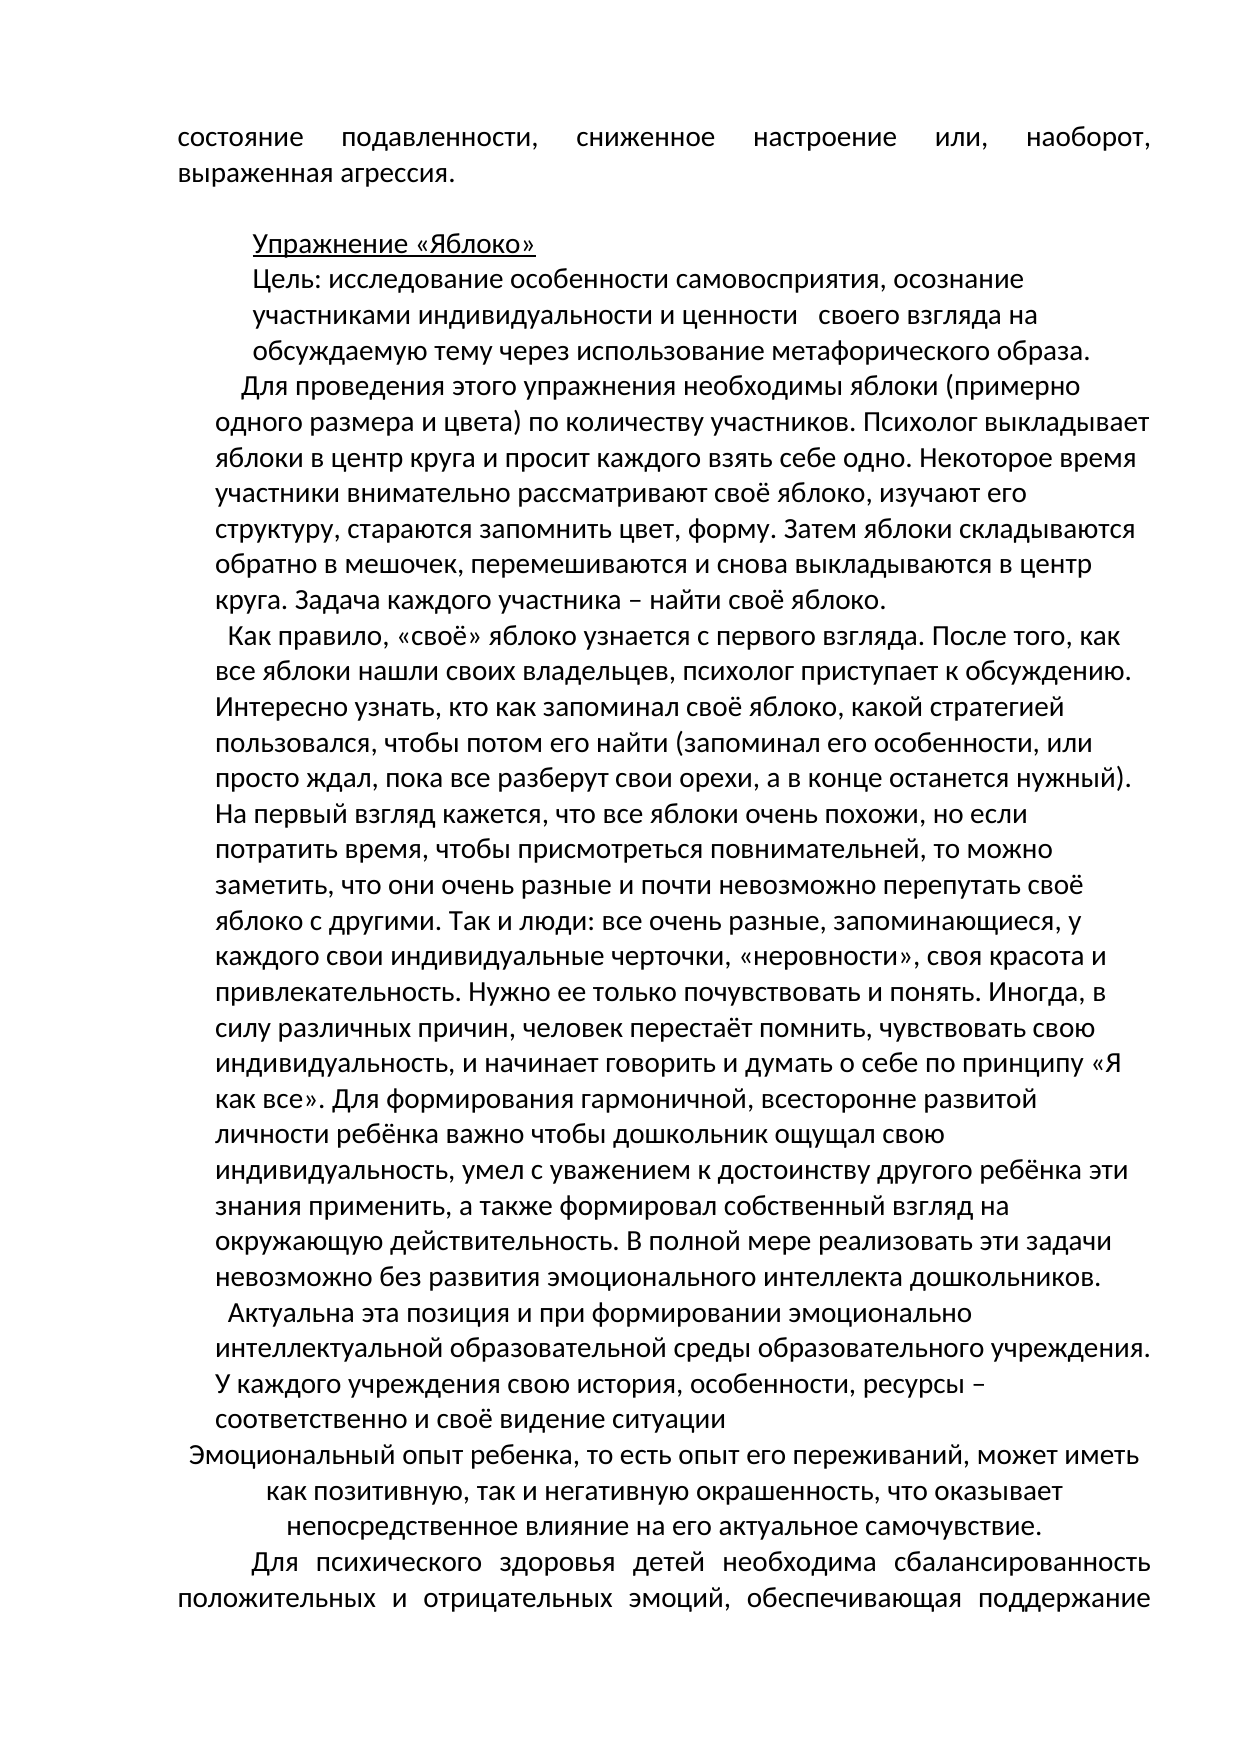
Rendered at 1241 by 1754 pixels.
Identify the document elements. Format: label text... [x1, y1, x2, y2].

text Эмоциональный опыт ребенка, то есть опыт его переживаний, может иметь как позитивную, так и негативную окрашенность, что оказывает непосредственное влияние на его актуальное самочувствие. [177, 1436, 1152, 1543]
text Актуальна эта позиция и при формировании эмоционально интеллектуальной образовательной среды образовательного учреждения. У каждого учреждения свою история, особенности, ресурсы – соответственно и своё видение ситуации [215, 1294, 1152, 1436]
text Упражнение «Яблоко» [252, 225, 1152, 261]
text Цель: исследование особенности самовосприятия, осознание участниками индивидуальности и ценности своего взгляда на обсуждаемую тему через использование метафорического образа. [252, 261, 1152, 367]
text Как правило, «своё» яблоко узнается с первого взгляда. После того, как все яблоки нашли своих владельцев, психолог приступает к обсуждению. Интересно узнать, кто как запоминал своё яблоко, какой стратегией пользовался, чтобы потом его найти (запоминал его особенности, или просто ждал, пока все разберут свои орехи, а в конце останется нужный). На первый взгляд кажется, что все яблоки очень похожи, но если потратить время, чтобы присмотреться повнимательней, то можно заметить, что они очень разные и почти невозможно перепутать своё яблоко с другими. Так и люди: все очень разные, запоминающиеся, у каждого свои индивидуальные черточки, «неровности», своя красота и привлекательность. Нужно ее только почувствовать и понять. Иногда, в силу различных причин, человек перестаёт помнить, чувствовать свою индивидуальность, и начинает говорить и думать о себе по принципу «Я как все». Для формирования гармоничной, всесторонне развитой личности ребёнка важно чтобы дошкольник ощущал свою индивидуальность, умел с уважением к достоинству другого ребёнка эти знания применить, а также формировал собственный взгляд на окружающую действительность. В полной мере реализовать эти задачи невозможно без развития эмоционального интеллекта дошкольников. [215, 617, 1152, 1294]
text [177, 118, 1152, 189]
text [177, 1543, 1152, 1614]
text Для проведения этого упражнения необходимы яблоки (примерно одного размера и цвета) по количеству участников. Психолог выкладывает яблоки в центр круга и просит каждого взять себе одно. Некоторое время участники внимательно рассматривают своё яблоко, изучают его структуру, стараются запомнить цвет, форму. Затем яблоки складываются обратно в мешочек, перемешиваются и снова выкладываются в центр круга. Задача каждого участника – найти своё яблоко. [215, 367, 1152, 617]
